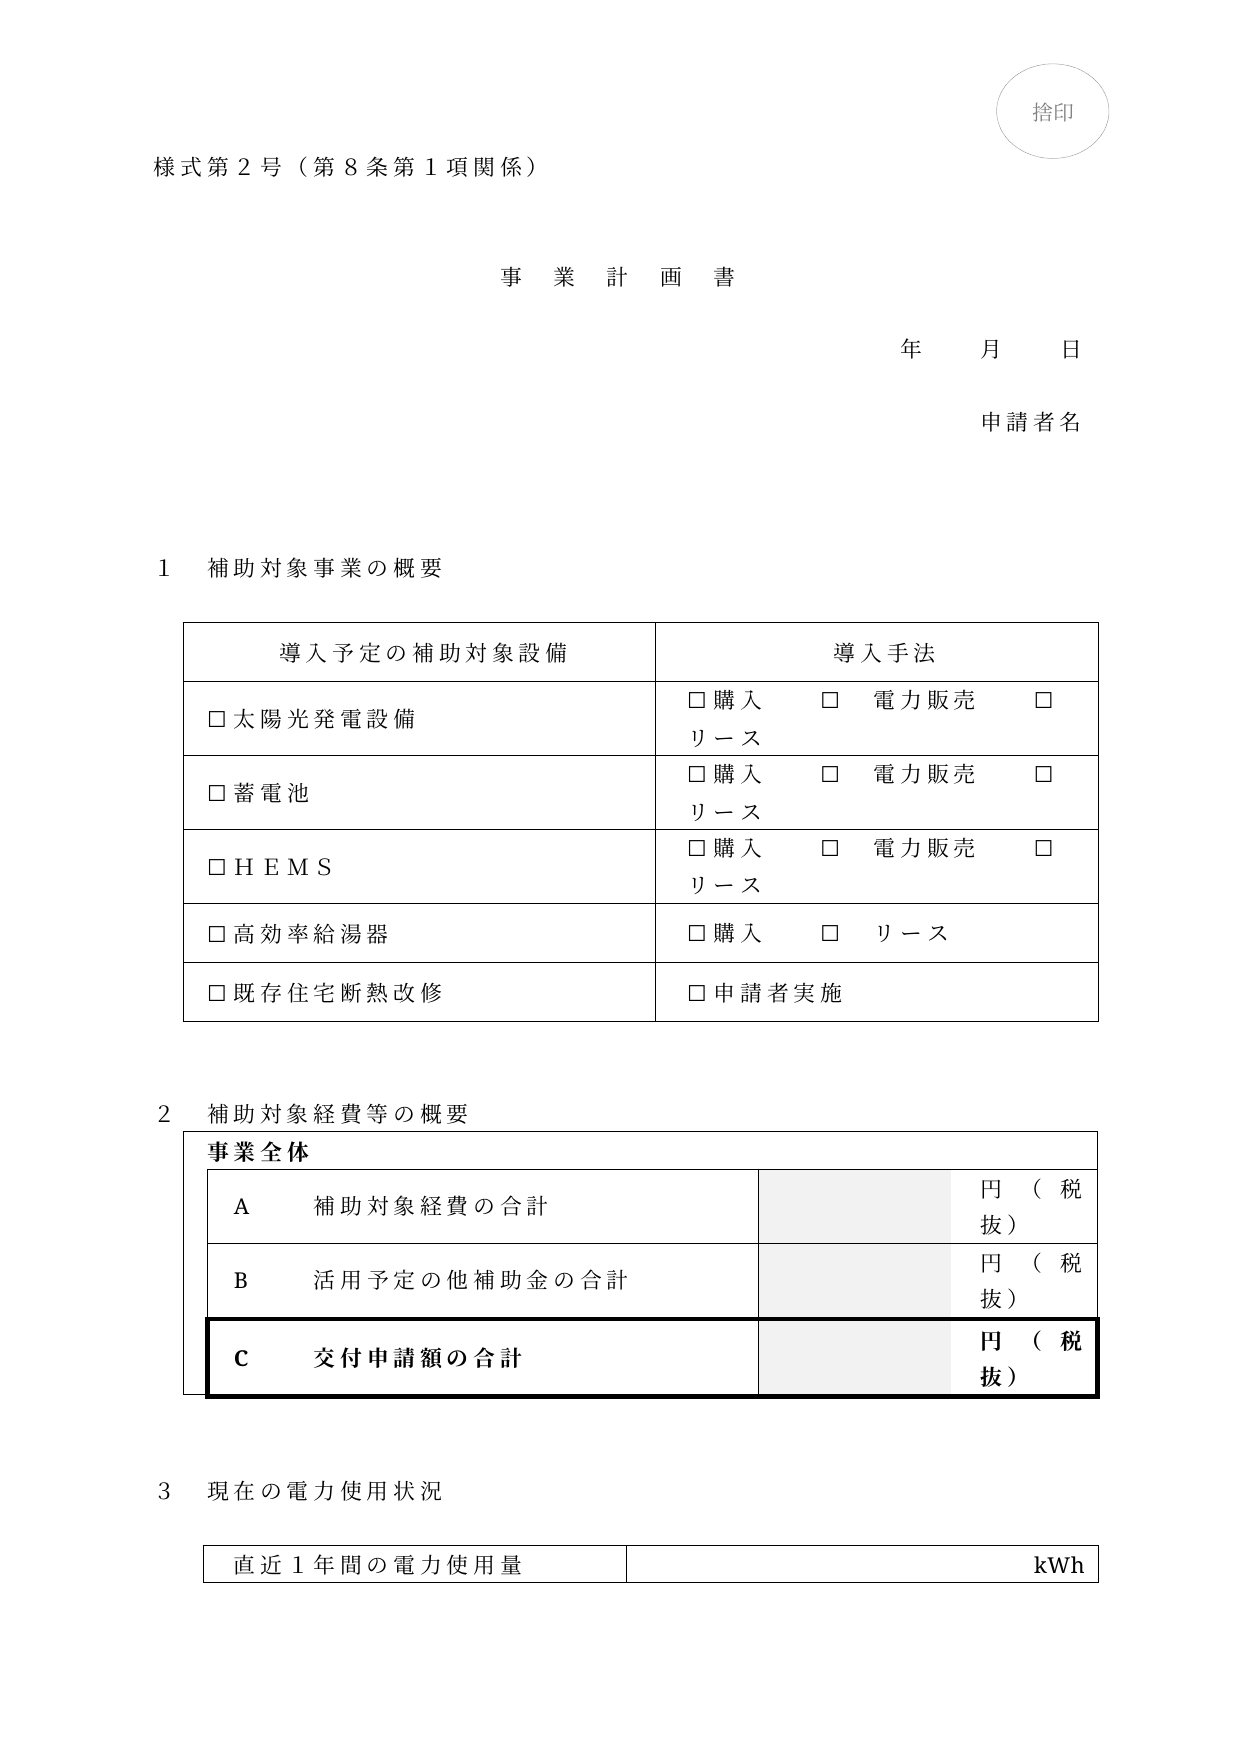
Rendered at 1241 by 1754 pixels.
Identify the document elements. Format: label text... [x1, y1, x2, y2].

text 事 業 計 画 書 [153, 257, 1087, 294]
text 様式第２号（第８条第１項関係） [153, 148, 1087, 184]
table_header kWh [627, 1546, 1098, 1582]
text 年 月 日 [153, 330, 1087, 367]
table_cell B 活用予定の他補助金の合計 [208, 1244, 758, 1317]
table_cell 円（税抜） [951, 1170, 1097, 1243]
table_cell 申請者実施 [656, 963, 1098, 1021]
text １ 補助対象事業の概要 [153, 549, 1087, 585]
table_cell 購入 電力販売 リース [656, 682, 1098, 755]
table_cell 購入 電力販売 リース [656, 830, 1098, 903]
table_cell C 交付申請額の合計 [210, 1321, 758, 1394]
table_cell 既存住宅断熱改修 [184, 963, 655, 1021]
table_cell 購入 電力販売 リース [656, 756, 1098, 829]
table_cell [759, 1244, 951, 1317]
text 申請者名 [153, 403, 1087, 439]
table_cell A 補助対象経費の合計 [208, 1170, 758, 1243]
table_header 事業全体 [184, 1132, 1097, 1169]
table_cell 円（税抜） [951, 1321, 1095, 1394]
table_cell [759, 1170, 951, 1243]
table_cell 購入 リース [656, 904, 1098, 962]
table_cell 蓄電池 [184, 756, 655, 829]
table_cell 円（税抜） [951, 1244, 1097, 1317]
table_cell ＨＥＭＳ [184, 830, 655, 903]
text ２ 補助対象経費等の概要 [153, 1095, 1087, 1131]
table_cell 太陽光発電設備 [184, 682, 655, 755]
table_header 導入手法 [656, 623, 1098, 681]
text ３ 現在の電力使用状況 [153, 1472, 1087, 1508]
table_cell 高効率給湯器 [184, 904, 655, 962]
table_cell [184, 1169, 207, 1394]
table_cell [759, 1321, 951, 1394]
table_header 直近１年間の電力使用量 [204, 1546, 626, 1582]
table_header 導入予定の補助対象設備 [184, 623, 655, 681]
